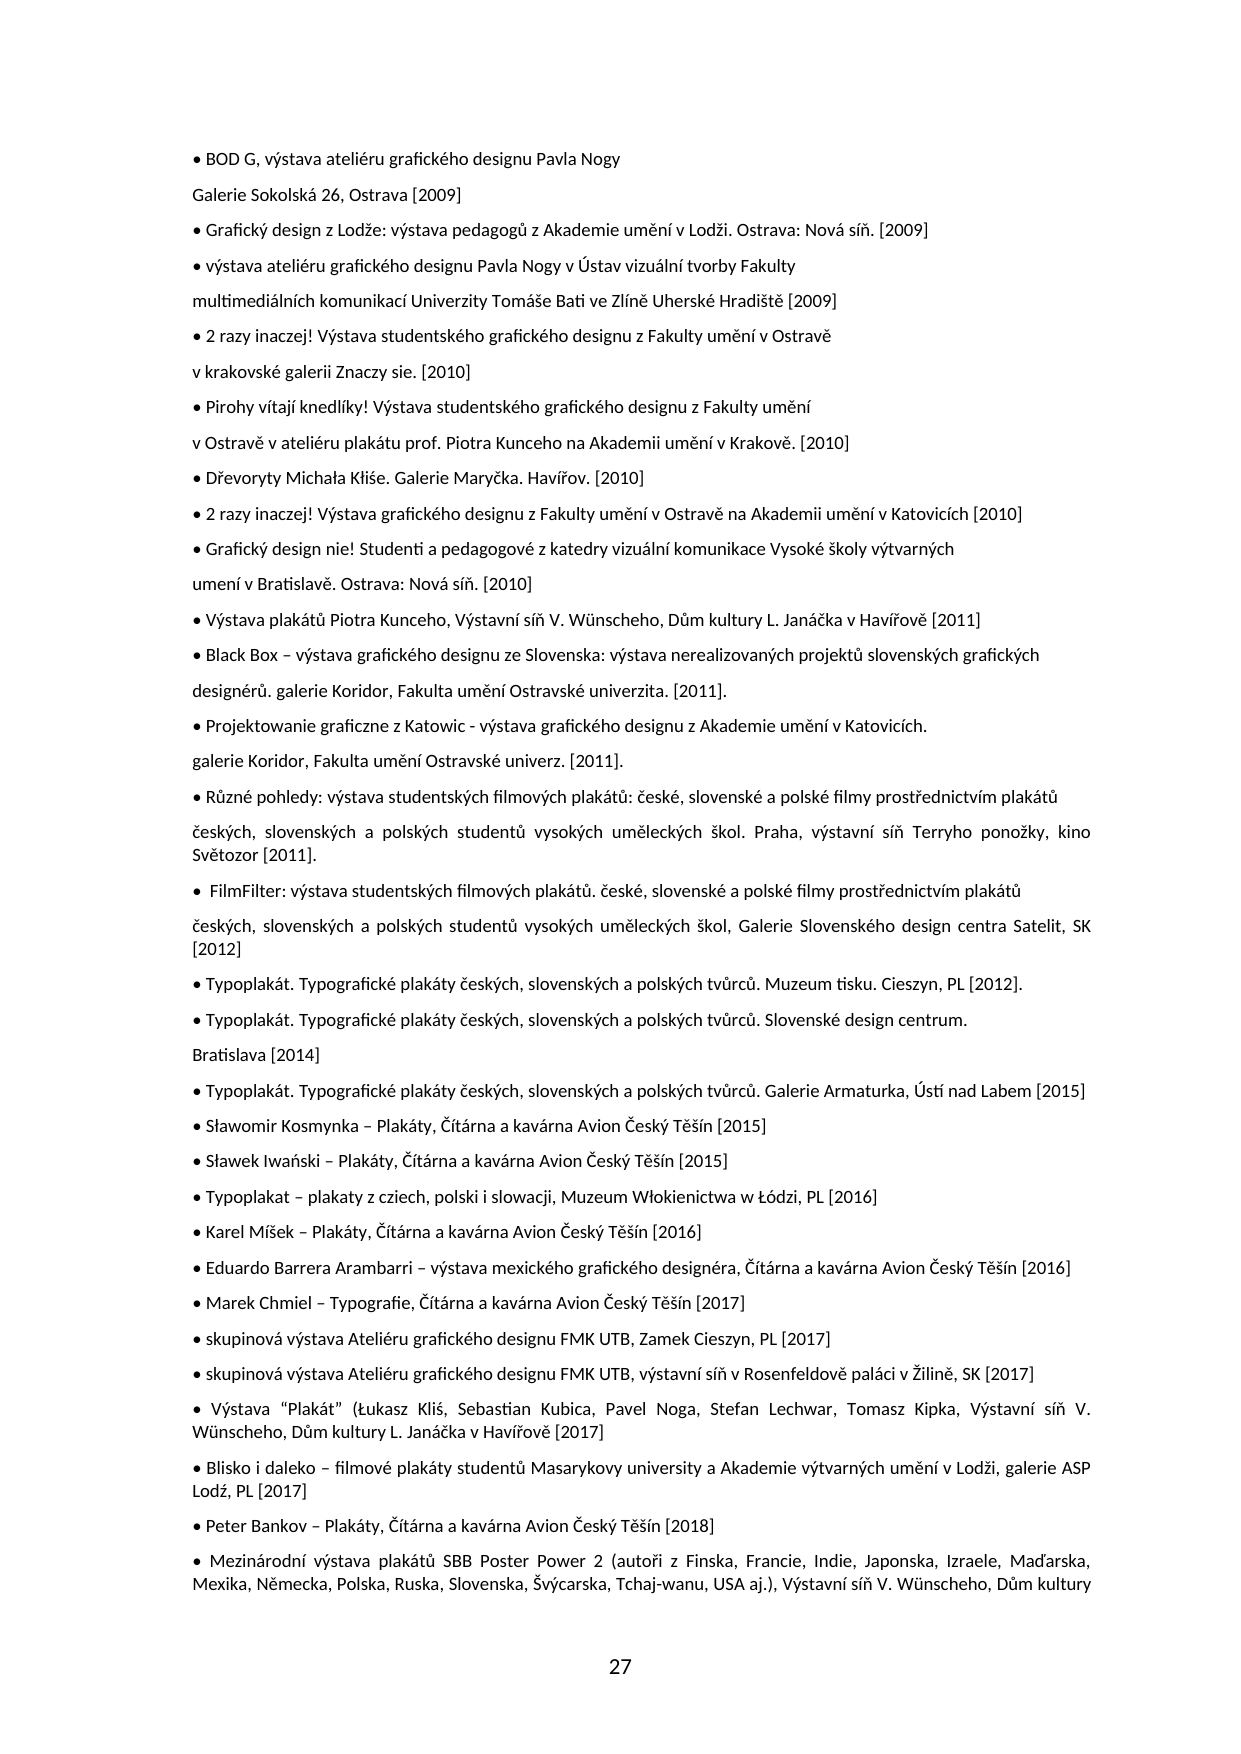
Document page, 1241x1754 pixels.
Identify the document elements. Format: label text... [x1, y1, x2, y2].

text galerie Koridor, Fakulta umění Ostravské univerz. [2011]. [192, 750, 1093, 773]
text designérů. galerie Koridor, Fakulta umění Ostravské univerzita. [2011]. [192, 679, 1093, 702]
text Bratislava [2014] [192, 1043, 1093, 1066]
text • Eduardo Barrera Arambarri – výstava mexického grafického designéra, Čítárna a kavárna Avion Český Těšín [2016] [192, 1256, 1093, 1279]
text • 2 razy inaczej! Výstava studentského grafického designu z Fakulty umění v Ostravě [192, 325, 1093, 348]
text • Typoplakát. Typografické plakáty českých, slovenských a polských tvůrců. Galerie Armaturka, Ústí nad Labem [2015] [192, 1079, 1093, 1102]
text • skupinová výstava Ateliéru grafického designu FMK UTB, výstavní síň v Rosenfeldově paláci v Žilině, SK [2017] [192, 1362, 1093, 1385]
text • Grafický design nie! Studenti a pedagogové z katedry vizuální komunikace Vysoké školy výtvarných [192, 537, 1093, 560]
text • Blisko i daleko – filmové plakáty studentů Masarykovy university a Akademie výtvarných umění v Lodži, galerie ASP Lodź, PL [2017] [192, 1456, 1093, 1502]
text • Sławek Iwański – Plakáty, Čítárna a kavárna Avion Český Těšín [2015] [192, 1150, 1093, 1173]
text českých, slovenských a polských studentů vysokých uměleckých škol, Galerie Slovenského design centra Satelit, SK [2012] [192, 914, 1093, 960]
text • Karel Míšek – Plakáty, Čítárna a kavárna Avion Český Těšín [2016] [192, 1221, 1093, 1243]
text • Black Box – výstava grafického designu ze Slovenska: výstava nerealizovaných projektů slovenských grafických [192, 643, 1093, 666]
text • Sławomir Kosmynka – Plakáty, Čítárna a kavárna Avion Český Těšín [2015] [192, 1114, 1093, 1137]
text • Grafický design z Lodže: výstava pedagogů z Akademie umění v Lodži. Ostrava: Nová síň. [2009] [192, 218, 1093, 241]
text • Různé pohledy: výstava studentských filmových plakátů: české, slovenské a polské filmy prostřednictvím plakátů [192, 785, 1093, 808]
text • 2 razy inaczej! Výstava grafického designu z Fakulty umění v Ostravě na Akademii umění v Katovicích [2010] [192, 502, 1093, 525]
text • FilmFilter: výstava studentských filmových plakátů. české, slovenské a polské filmy prostřednictvím plakátů [192, 879, 1093, 902]
text umení v Bratislavě. Ostrava: Nová síň. [2010] [192, 573, 1093, 596]
text v Ostravě v ateliéru plakátu prof. Piotra Kunceho na Akademii umění v Krakově. [2010] [192, 431, 1093, 454]
text českých, slovenských a polských studentů vysokých uměleckých škol. Praha, výstavní síň Terryho ponožky, kino Světozor [2011]. [192, 821, 1093, 866]
text • BOD G, výstava ateliéru grafického designu Pavla Nogy [192, 148, 1093, 171]
text • skupinová výstava Ateliéru grafického designu FMK UTB, Zamek Cieszyn, PL [2017] [192, 1327, 1093, 1350]
text • Dřevoryty Michała Kłiśe. Galerie Maryčka. Havířov. [2010] [192, 466, 1093, 489]
text • výstava ateliéru grafického designu Pavla Nogy v Ústav vizuální tvorby Fakulty [192, 254, 1093, 277]
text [192, 1550, 1093, 1596]
text • Marek Chmiel – Typografie, Čítárna a kavárna Avion Český Těšín [2017] [192, 1291, 1093, 1314]
text • Peter Bankov – Plakáty, Čítárna a kavárna Avion Český Těšín [2018] [192, 1514, 1093, 1537]
text • Výstava plakátů Piotra Kunceho, Výstavní síň V. Wünscheho, Dům kultury L. Janáčka v Havířově [2011] [192, 608, 1093, 631]
text • Typoplakát. Typografické plakáty českých, slovenských a polských tvůrců. Slovenské design centrum. [192, 1008, 1093, 1031]
text • Typoplakát. Typografické plakáty českých, slovenských a polských tvůrců. Muzeum tisku. Cieszyn, PL [2012]. [192, 973, 1093, 996]
text multimediálních komunikací Univerzity Tomáše Bati ve Zlíně Uherské Hradiště [2009] [192, 289, 1093, 312]
text • Pirohy vítají knedlíky! Výstava studentského grafického designu z Fakulty umění [192, 396, 1093, 418]
text • Projektowanie graficzne z Katowic - výstava grafického designu z Akademie umění v Katovicích. [192, 714, 1093, 737]
text • Výstava “Plakát” (Łukasz Kliś, Sebastian Kubica, Pavel Noga, Stefan Lechwar, Tomasz Kipka, Výstavní síň V. Wünscheho, Dům kultury L. Janáčka v Havířově [2017] [192, 1398, 1093, 1443]
text Galerie Sokolská 26, Ostrava [2009] [192, 183, 1093, 206]
text v krakovské galerii Znaczy sie. [2010] [192, 360, 1093, 383]
text • Typoplakat – plakaty z cziech, polski i slowacji, Muzeum Włokienictwa w Łódzi, PL [2016] [192, 1185, 1093, 1208]
